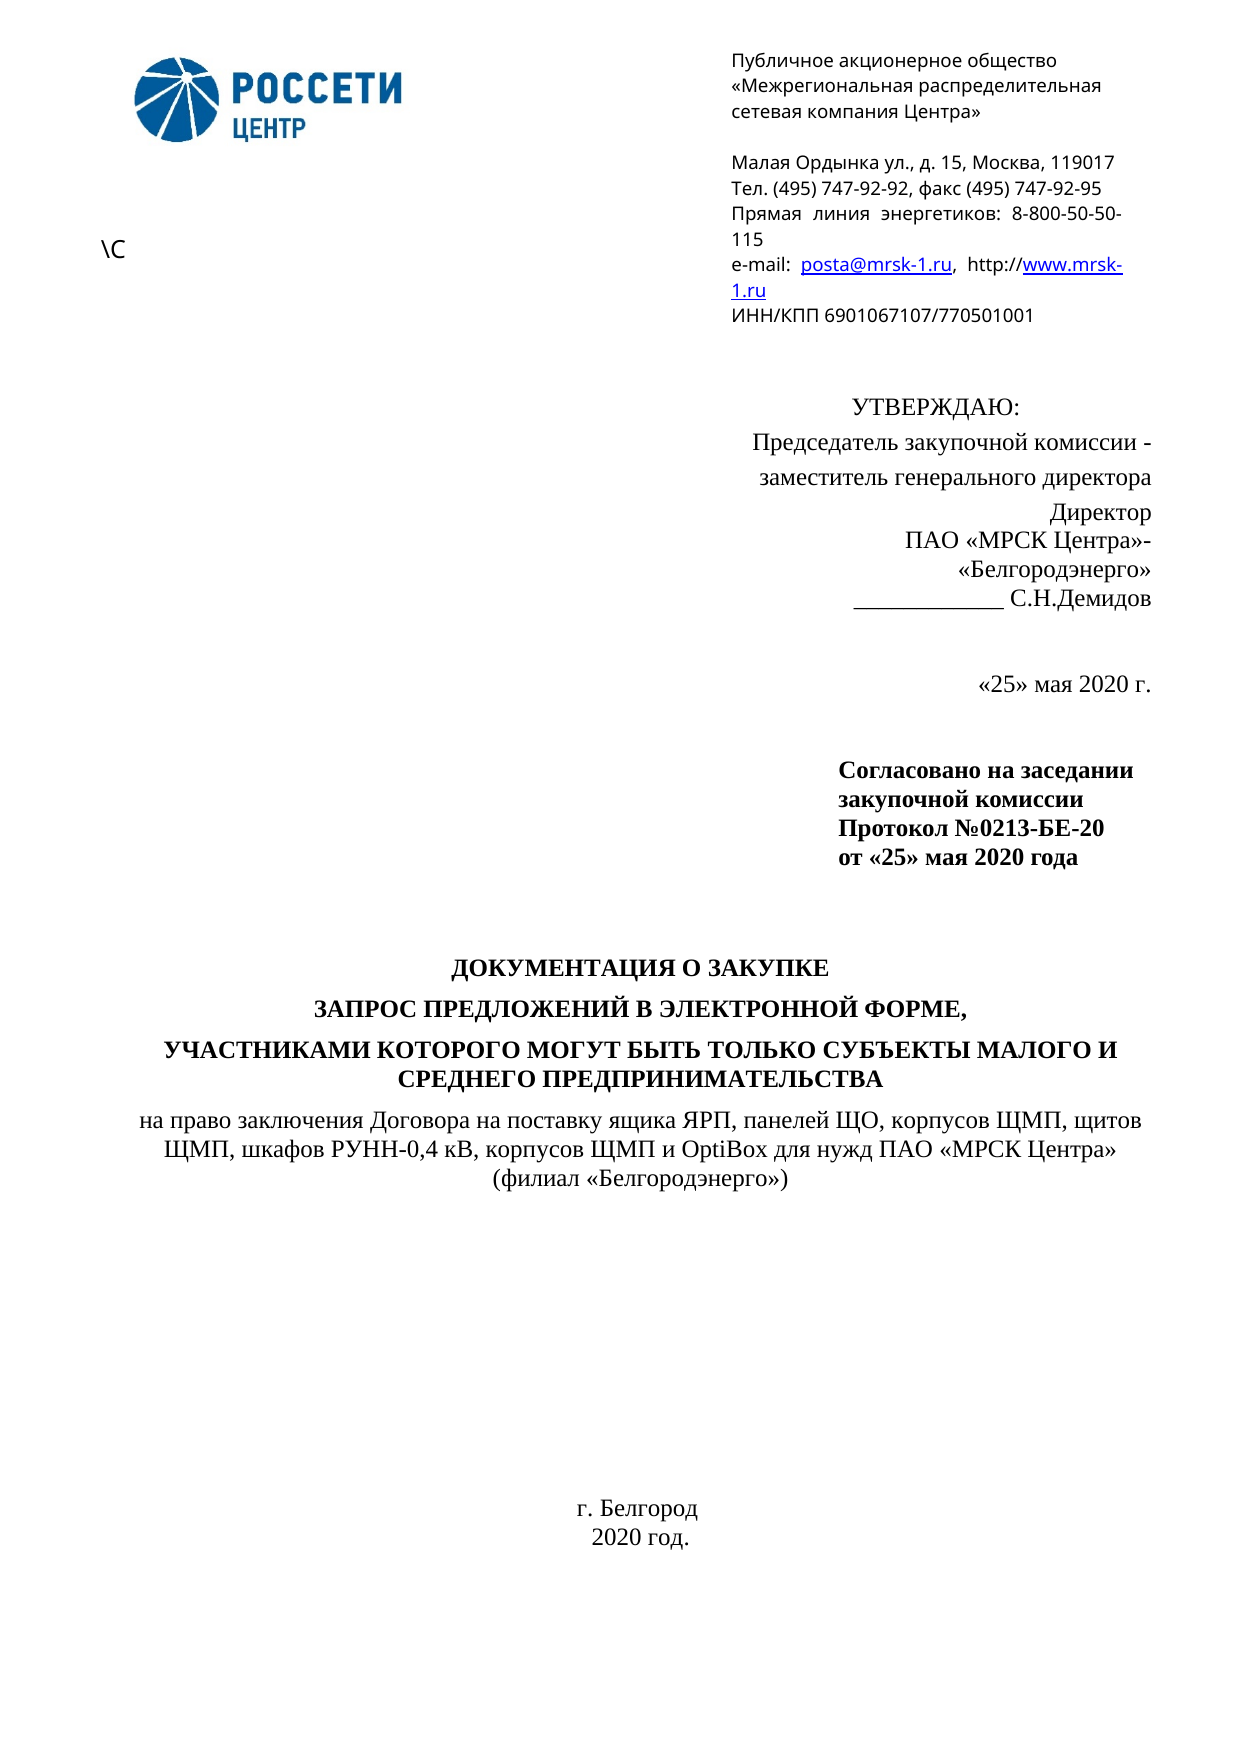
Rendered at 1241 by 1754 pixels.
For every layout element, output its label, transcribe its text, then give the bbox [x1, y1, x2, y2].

text заместитель генерального директора [129, 462, 1151, 491]
text «Белгородэнерго» [129, 554, 1151, 583]
text Директор [129, 497, 1151, 526]
table_header \С [129, 47, 720, 334]
text «25» мая 2020 г. [720, 669, 1151, 698]
text закупочной комиссии [838, 784, 1151, 813]
table_header Публичное акционерное общество «Межрегиональная распределительная сетевая компания Центра» Малая Ордынка ул., д. 15, Москва, 119017 Тел. (495) 747-92-92, факс (495) 747-92-95 Прямая линия энергетиков: 8-800-50-50-115 e-mail: posta@mrsk-1.ru, http://www.mrsk-1.ru ИНН/КПП 6901067107/770501001 [720, 47, 1133, 334]
text ПАО «МРСК Центра»- [129, 526, 1151, 554]
text Председатель закупочной комиссии - [129, 427, 1151, 456]
text ДОКУМЕНТАЦИЯ О ЗАКУПКЕ [129, 953, 1151, 982]
text Протокол №0213-БЕ-20 [838, 813, 1151, 842]
text ____________ С.Н.Демидов [129, 583, 1151, 612]
text УЧАСТНИКАМИ КОТОРОГО МОГУТ БЫТЬ ТОЛЬКО СУБЪЕКТЫ МАЛОГО И СРЕДНЕГО ПРЕДПРИНИМАТЕЛЬСТВА [129, 1036, 1151, 1093]
text УТВЕРЖДАЮ: [720, 392, 1151, 421]
text Согласовано на заседании [838, 756, 1151, 784]
text ЗАПРОС ПРЕДЛОЖЕНИЙ В ЭЛЕКТРОННОЙ ФОРМЕ, [129, 994, 1151, 1023]
text на право заключения Договора на поставку ящика ЯРП, панелей ЩО, корпусов ЩМП, щитов ЩМП, шкафов РУНН-0,4 кВ, корпусов ЩМП и OptiBox для нужд ПАО «МРСК Центра» (филиал «Белгородэнерго») [129, 1106, 1151, 1192]
text г. Белгород 2020 год. [129, 1493, 1151, 1551]
text от «25» мая 2020 года [838, 842, 1151, 871]
